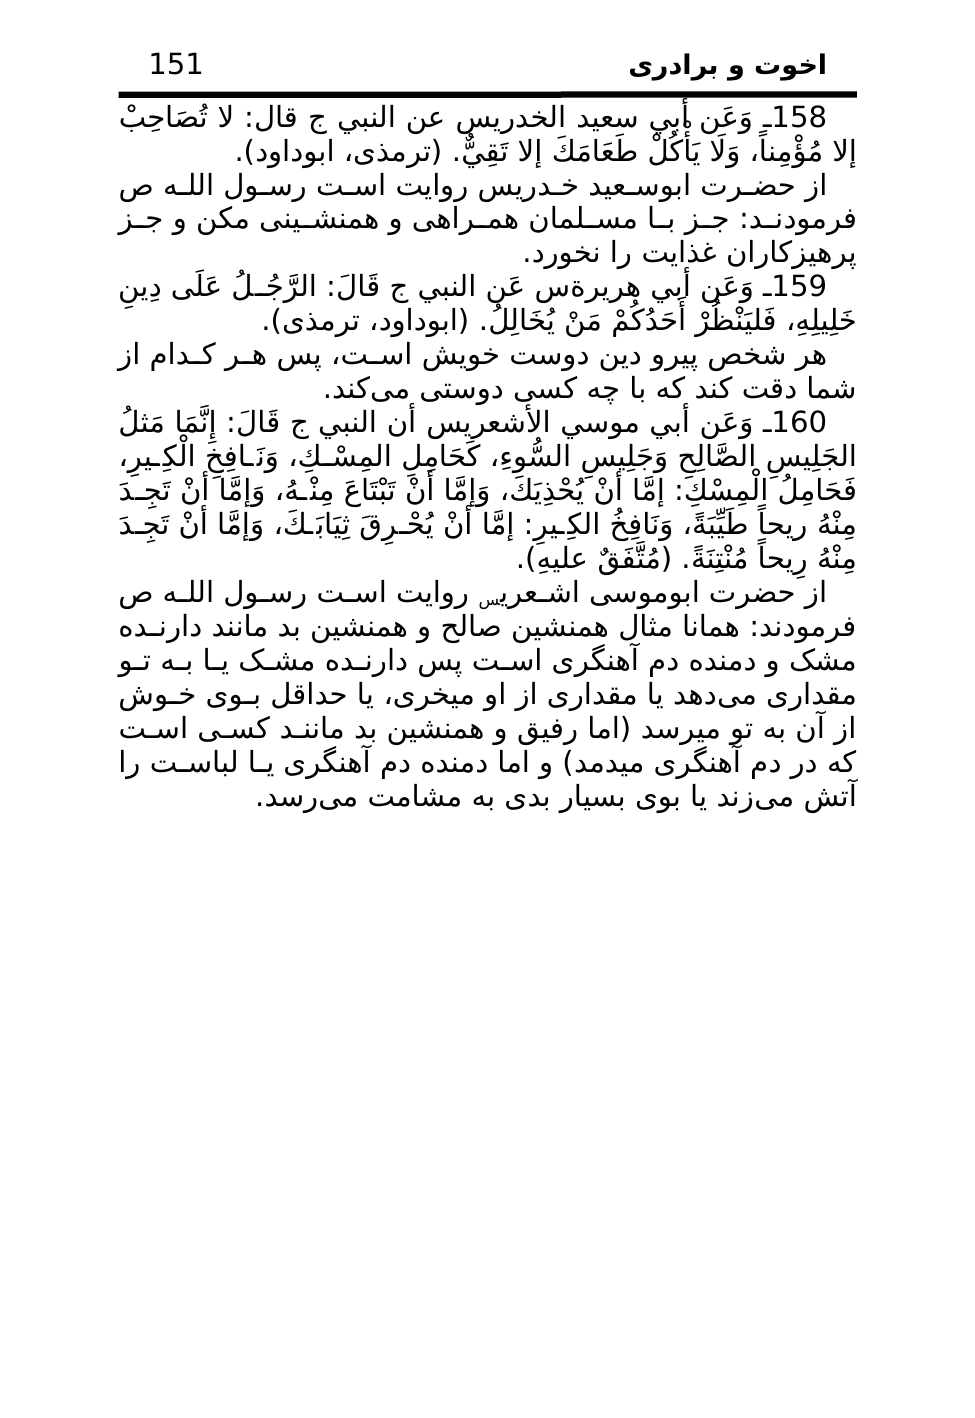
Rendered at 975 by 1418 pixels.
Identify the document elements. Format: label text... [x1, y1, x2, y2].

text از حضرت ابوموسی اشعریس روایت است رسول الله ص فرمودند: همانا مثال همنشین صالح و همنشین بد مانند دارنده مشک و دمنده دم آهنگری است پس دارنده مشک یا به تو مقداری می‌دهد یا مقداری از او میخری،‌ یا حداقل بوی خوش از آن به تو میرسد (اما رفیق و همنشین بد مانند کسی است که در دم آهنگری میدمد) و اما دمنده دم آهنگری یا لباست را آتش می‌زند یا بوی بسیار بدی به مشامت می‌رسد. [118, 575, 857, 813]
text 158ـ وَعَن أبي سعيد الخدريس عن النبي ج قال: لا تُصَاحِبْ إلا مُؤْمِناً، وَلَا يَأْكُلْ طَعَامَكَ إلا تَقِيٌّ. (ترمذی، ابوداود). [118, 100, 857, 168]
text 160ـ وَعَن أبي موسي الأشعريس أن النبي ج قَالَ: إِنَّمَا مَثلُ الجَلِيسِ الصَّالِحِ وَجَلِيسِ السُّوءِ، كَحَامِلِ المِسْكِ، وَنَافِخِ الْكِيرِ، فَحَامِلُ الْمِسْكِ: إمَّا أنْ يُحْذِيَكَ، وَإمَّا أنْ تَبْتَاعَ مِنْهُ، وَإمَّا أنْ تَجِدَ مِنْهُ ريحاً طَيِّبَةً، وَنَافِخُ الكِيرِ: إمَّا أنْ يُحْرِقَ ثِيَابَكَ، وَإمَّا أنْ تَجِدَ مِنْهُ رِيحاً مُنْتِنَةً. (مُتَّفَقٌ علیهِ). [118, 406, 857, 575]
text هر شخص پیرو دین دوست خویش است، پس هر کدام از شما دقت کند که با چه کسی دوستی می‌کند. [118, 338, 857, 406]
text 159ـ وَعَن أبي هريرةس عَن النبي ج قَالَ: الرَّجُلُ عَلَى دِينِ خَلِيلِهِ، فَليَنْظُرْ أَحَدُكُمْ مَنْ يُخَالِلُ. (ابوداود، ترمذی). [118, 270, 857, 338]
text از حضرت ابوسعید خدریس روایت است رسول الله ص فرمودند: جز با مسلمان همراهی و همنشینی مکن و جز پرهیزکاران غذایت را نخورد. [118, 168, 857, 270]
